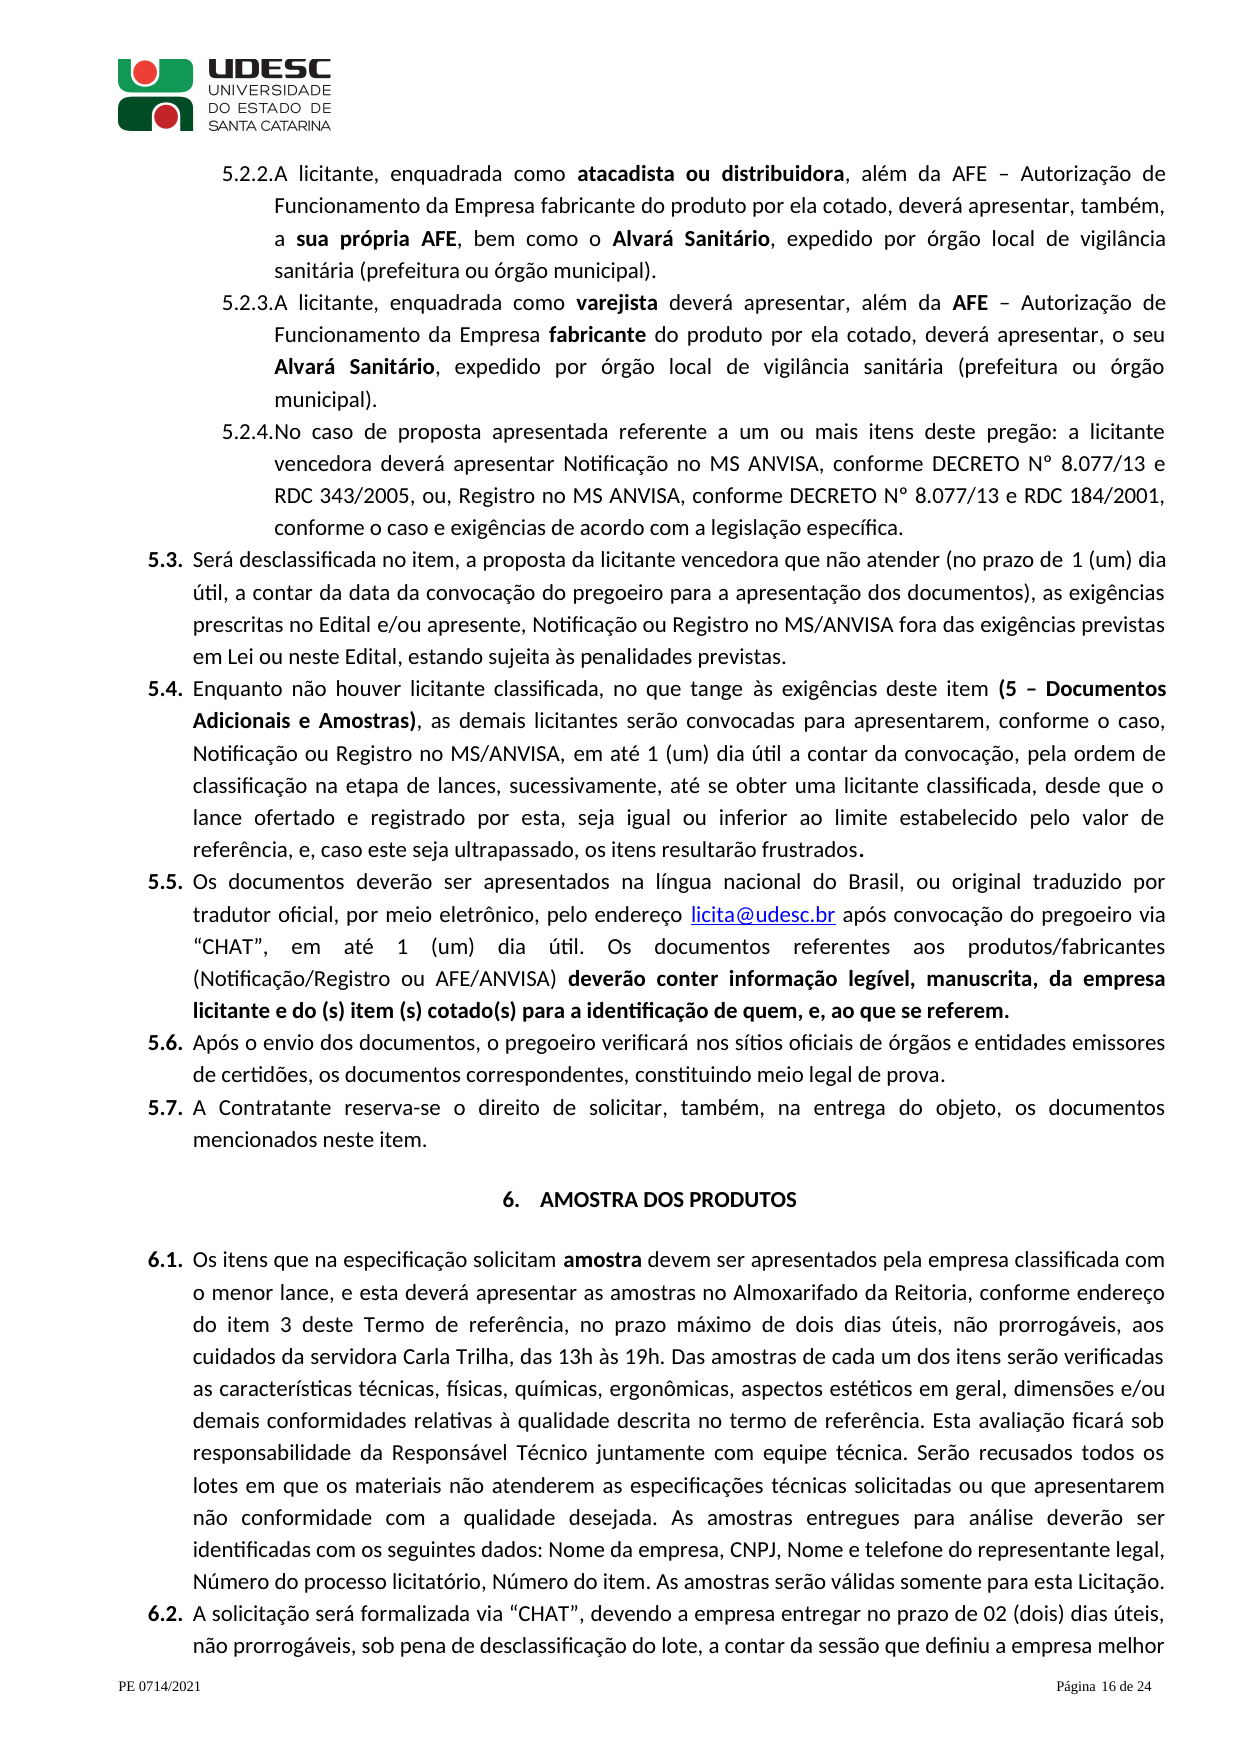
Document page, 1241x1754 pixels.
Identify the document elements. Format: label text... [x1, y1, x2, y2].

list A Contratante reserva-se o direito de solicitar, também, na entrega do objeto, os documentos mencionados neste item. [148, 1093, 1166, 1153]
list AMOSTRA DOS PRODUTOS [133, 1185, 1166, 1213]
list A licitante, enquadrada como varejista deverá apresentar, além da AFE – Autorização de Funcionamento da Empresa fabricante do produto por ela cotado, deverá apresentar, o seu Alvará Sanitário, expedido por órgão local de vigilância sanitária (prefeitura ou órgão municipal). [222, 288, 1166, 413]
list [148, 1599, 1166, 1660]
list Após o envio dos documentos, o pregoeiro verificará nos sítios oficiais de órgãos e entidades emissores de certidões, os documentos correspondentes, constituindo meio legal de prova. [148, 1028, 1166, 1089]
list Será desclassificada no item, a proposta da licitante vencedora que não atender (no prazo de 1 (um) dia útil, a contar da data da convocação do pregoeiro para a apresentação dos documentos), as exigências prescritas no Edital e/ou apresente, Notificação ou Registro no MS/ANVISA fora das exigências previstas em Lei ou neste Edital, estando sujeita às penalidades previstas. [148, 546, 1166, 670]
list Enquanto não houver licitante classificada, no que tange às exigências deste item (5 – Documentos Adicionais e Amostras), as demais licitantes serão convocadas para apresentarem, conforme o caso, Notificação ou Registro no MS/ANVISA, em até 1 (um) dia útil a contar da convocação, pela ordem de classificação na etapa de lances, sucessivamente, até se obter uma licitante classificada, desde que o lance ofertado e registrado por esta, seja igual ou inferior ao limite estabelecido pelo valor de referência, e, caso este seja ultrapassado, os itens resultarão frustrados. [148, 674, 1166, 863]
list Os itens que na especificação solicitam amostra devem ser apresentados pela empresa classificada com o menor lance, e esta deverá apresentar as amostras no Almoxarifado da Reitoria, conforme endereço do item 3 deste Termo de referência, no prazo máximo de dois dias úteis, não prorrogáveis, aos cuidados da servidora Carla Trilha, das 13h às 19h. Das amostras de cada um dos itens serão verificadas as características técnicas, físicas, químicas, ergonômicas, aspectos estéticos em geral, dimensões e/ou demais conformidades relativas à qualidade descrita no termo de referência. Esta avaliação ficará sob responsabilidade da Responsável Técnico juntamente com equipe técnica. Serão recusados todos os lotes em que os materiais não atenderem as especificações técnicas solicitadas ou que apresentarem não conformidade com a qualidade desejada. As amostras entregues para análise deverão ser identificadas com os seguintes dados: Nome da empresa, CNPJ, Nome e telefone do representante legal, Número do processo licitatório, Número do item. As amostras serão válidas somente para esta Licitação. [148, 1245, 1166, 1595]
list No caso de proposta apresentada referente a um ou mais itens deste pregão: a licitante vencedora deverá apresentar Notificação no MS ANVISA, conforme DECRETO Nº 8.077/13 e RDC 343/2005, ou, Registro no MS ANVISA, conforme DECRETO Nº 8.077/13 e RDC 184/2001, conforme o caso e exigências de acordo com a legislação específica. [222, 417, 1166, 541]
list Os documentos deverão ser apresentados na língua nacional do Brasil, ou original traduzido por tradutor oficial, por meio eletrônico, pelo endereço licita@udesc.br após convocação do pregoeiro via “CHAT”, em até 1 (um) dia útil. Os documentos referentes aos produtos/fabricantes (Notificação/Registro ou AFE/ANVISA) deverão conter informação legível, manuscrita, da empresa licitante e do (s) item (s) cotado(s) para a identificação de quem, e, ao que se referem. [148, 867, 1166, 1024]
picture [118, 59, 331, 131]
list A licitante, enquadrada como atacadista ou distribuidora, além da AFE – Autorização de Funcionamento da Empresa fabricante do produto por ela cotado, deverá apresentar, também, a sua própria AFE, bem como o Alvará Sanitário, expedido por órgão local de vigilância sanitária (prefeitura ou órgão municipal). [222, 159, 1166, 284]
